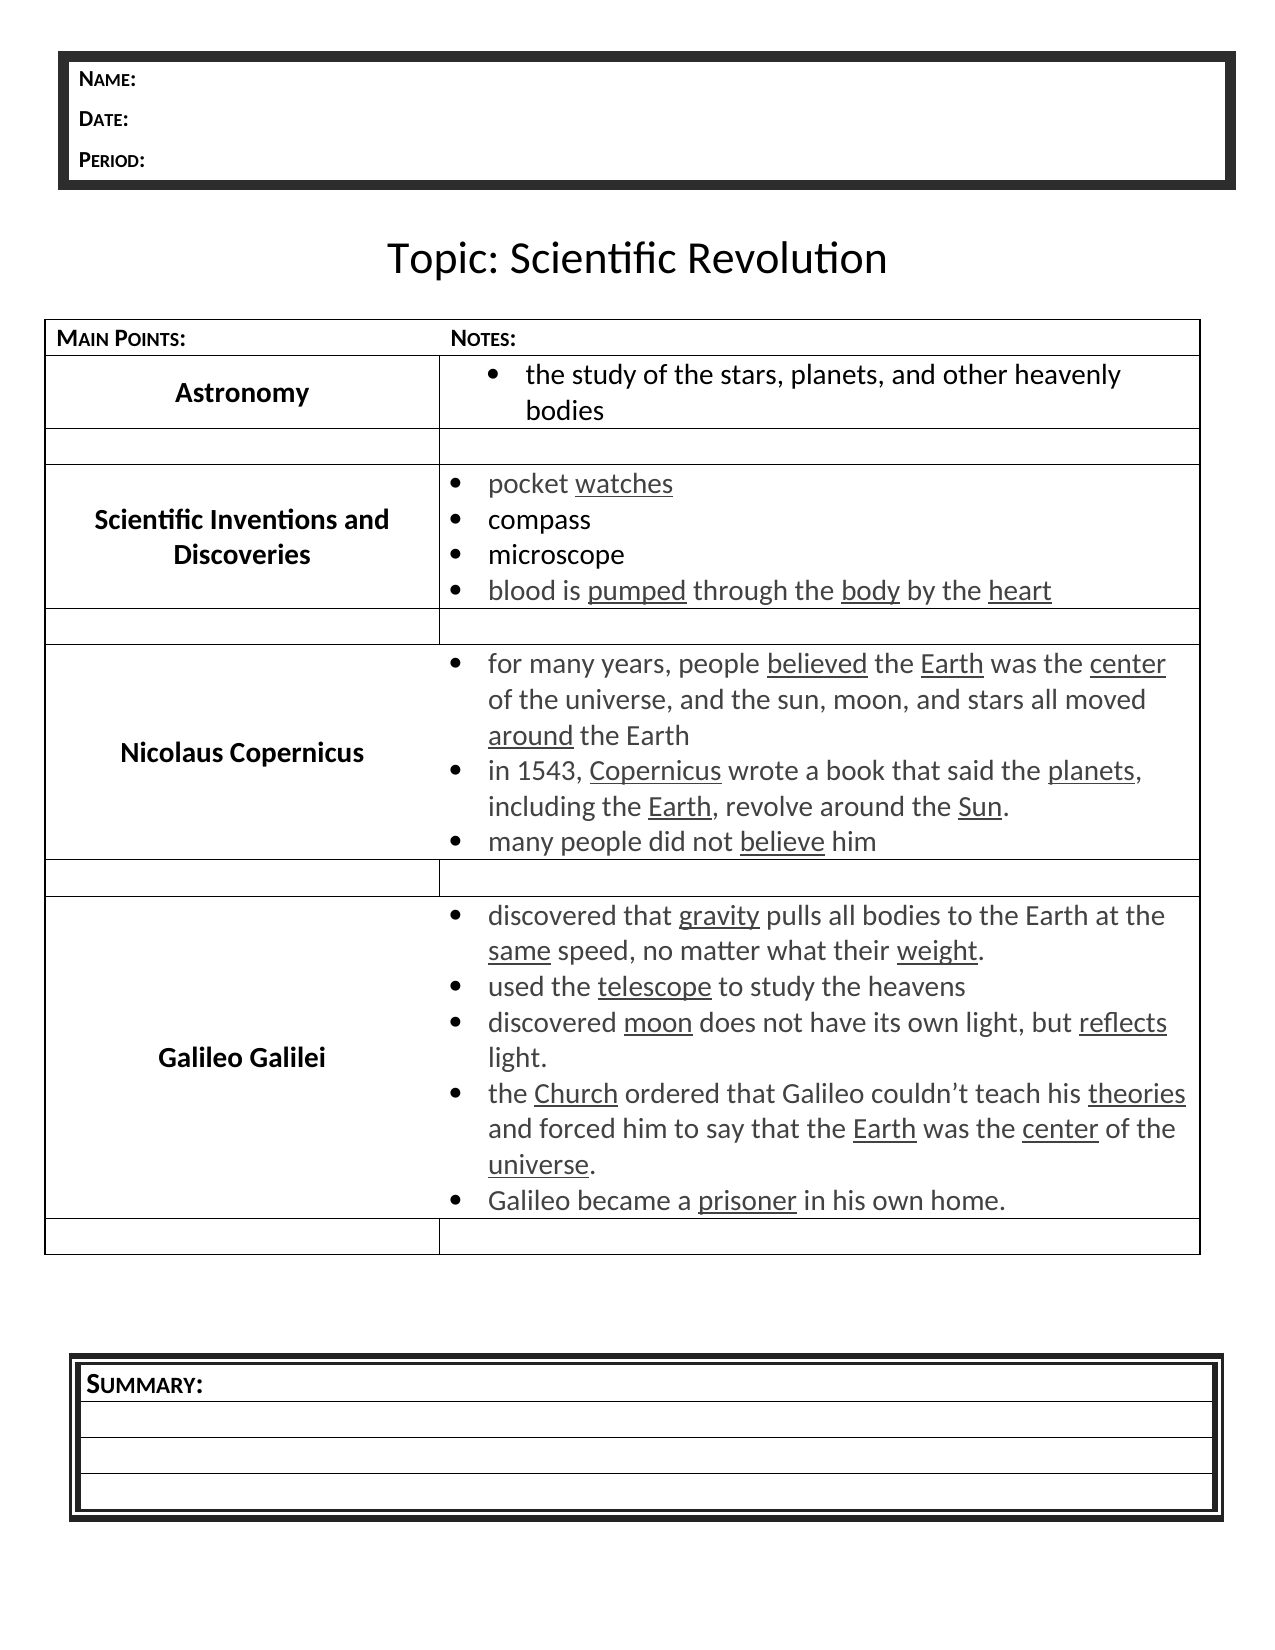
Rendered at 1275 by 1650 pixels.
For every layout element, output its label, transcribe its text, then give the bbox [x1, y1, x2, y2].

table_cell [81, 1438, 1212, 1473]
table_cell [440, 1219, 1199, 1254]
table_cell [440, 860, 1199, 896]
table_cell [81, 1402, 1212, 1437]
table_cell [46, 609, 439, 644]
table_cell [440, 609, 1199, 644]
table_cell [46, 860, 439, 896]
table_cell Nicolaus Copernicus [46, 645, 439, 859]
table_cell [46, 1219, 439, 1254]
table_cell discovered that gravity pulls all bodies to the Earth at the same speed, no matter what their weight. used the telescope to study the heavens discovered moon does not have its own light, but reflects light. the Church ordered that Galileo couldn’t teach his theories and forced him to say that the Earth was the center of the universe. Galileo became a prisoner in his own home. [439, 897, 1199, 1217]
table_cell Scientific Inventions and Discoveries [46, 465, 439, 608]
table_cell [46, 429, 439, 464]
table_cell the study of the stars, planets, and other heavenly bodies [440, 356, 1199, 427]
table_header Notes: [439, 320, 1199, 355]
table_header Main Points: [46, 320, 439, 355]
table_cell [81, 1474, 1212, 1509]
table_cell [440, 429, 1199, 464]
table_cell pocket watches compass microscope blood is pumped through the body by the heart [440, 465, 1199, 608]
table_header Summary: [81, 1365, 1212, 1401]
table_cell Astronomy [46, 356, 439, 427]
table_cell Galileo Galilei [46, 897, 439, 1217]
table_cell for many years, people believed the Earth was the center of the universe, and the sun, moon, and stars all moved around the Earth in 1543, Copernicus wrote a book that said the planets, including the Earth, revolve around the Sun. many people did not believe him [439, 645, 1199, 859]
text Topic: Scientific Revolution [75, 229, 1200, 285]
